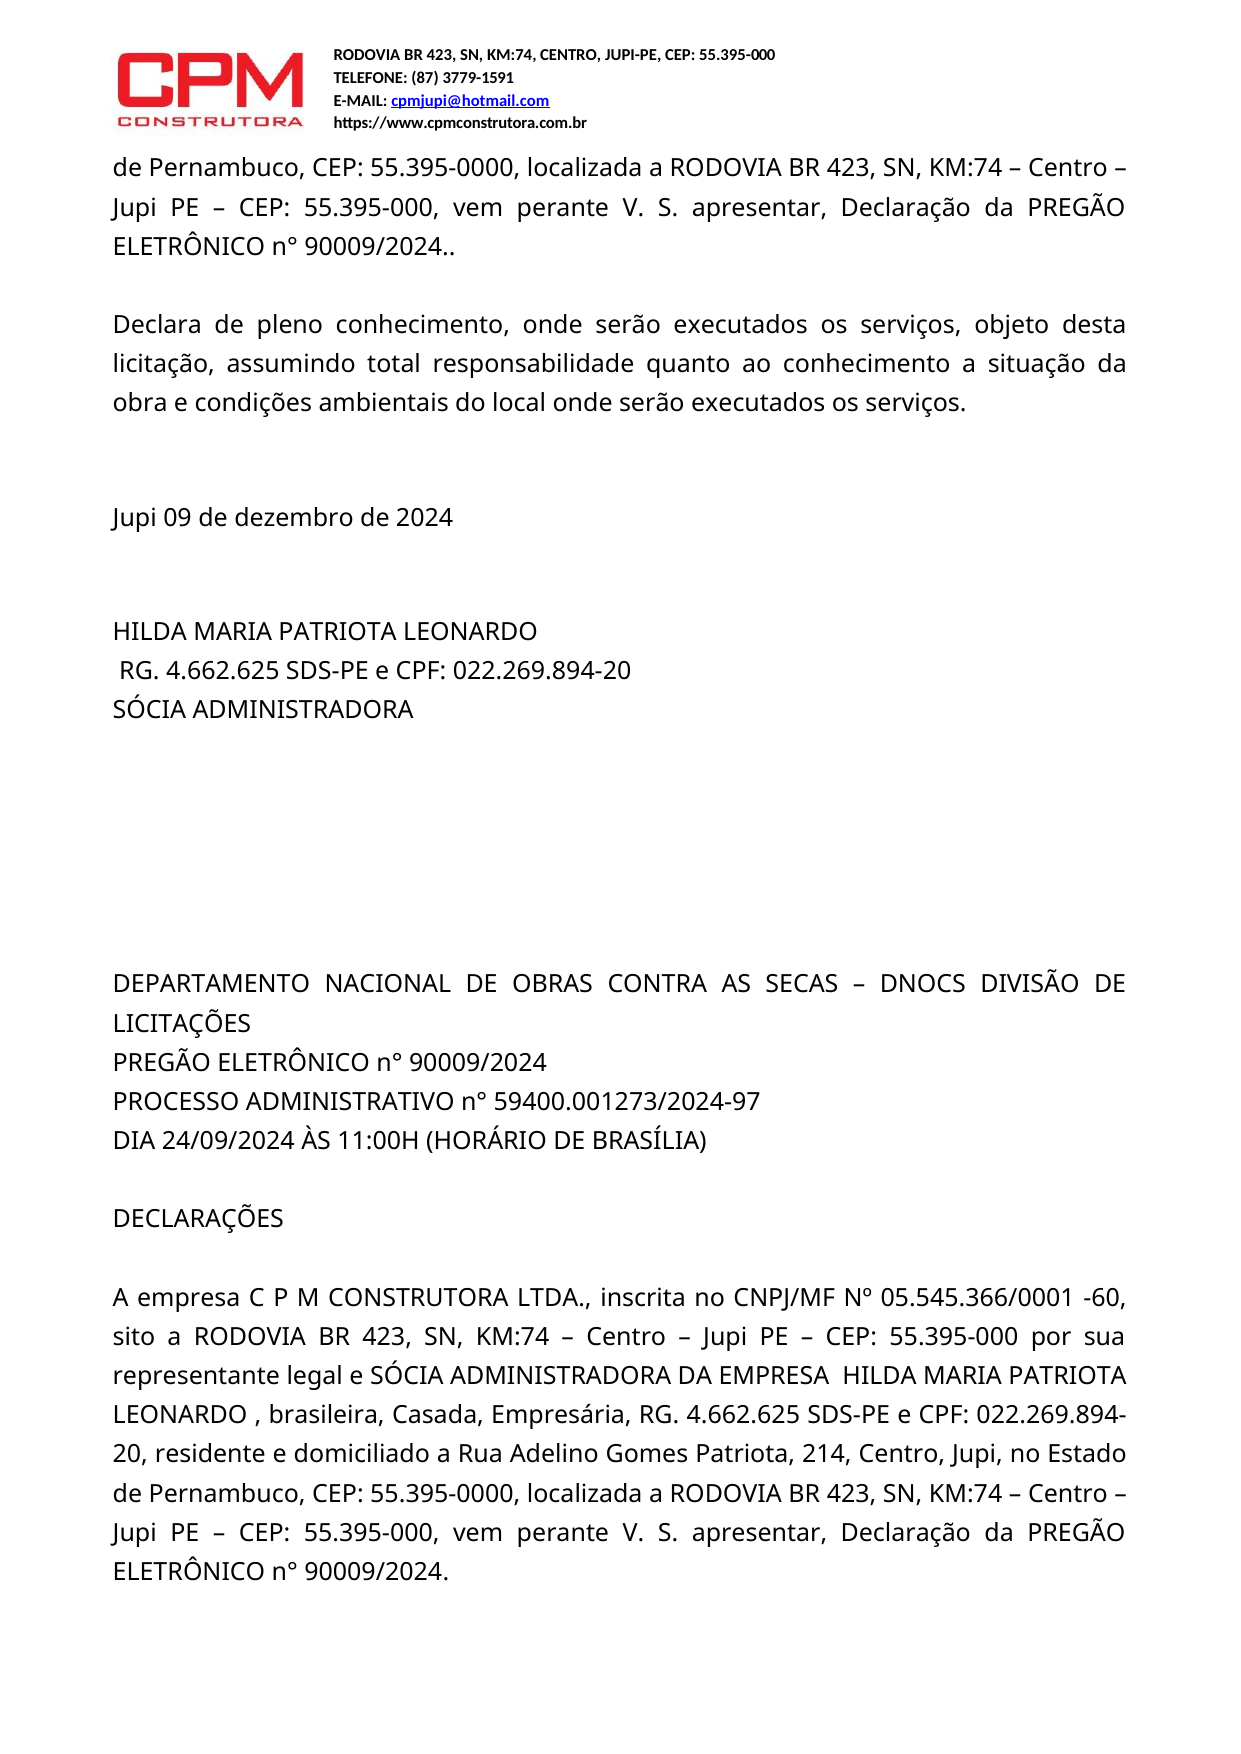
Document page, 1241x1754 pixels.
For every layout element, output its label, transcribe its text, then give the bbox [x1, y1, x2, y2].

text DIA 24/09/2024 ÀS 11:00H (HORÁRIO DE BRASÍLIA) [112, 1123, 1128, 1157]
text RG. 4.662.625 SDS-PE e CPF: 022.269.894-20 [112, 653, 1128, 687]
text HILDA MARIA PATRIOTA LEONARDO [112, 613, 1128, 648]
text DEPARTAMENTO NACIONAL DE OBRAS CONTRA AS SECAS – DNOCS DIVISÃO DE LICITAÇÕES [112, 966, 1128, 1039]
text SÓCIA ADMINISTRADORA [112, 692, 1128, 726]
picture [111, 50, 305, 137]
text PROCESSO ADMINISTRATIVO n° 59400.001273/2024-97 [112, 1083, 1128, 1118]
text Declara de pleno conhecimento, onde serão executados os serviços, objeto desta licitação, assumindo total responsabilidade quanto ao conhecimento a situação da obra e condições ambientais do local onde serão executados os serviços. [112, 307, 1128, 419]
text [112, 150, 1128, 262]
text A empresa C P M CONSTRUTORA LTDA., inscrita no CNPJ/MF Nº 05.545.366/0001 -60, sito a RODOVIA BR 423, SN, KM:74 – Centro – Jupi PE – CEP: 55.395-000 por sua representante legal e SÓCIA ADMINISTRADORA DA EMPRESA HILDA MARIA PATRIOTA LEONARDO , brasileira, Casada, Empresária, RG. 4.662.625 SDS-PE e CPF: 022.269.894-20, residente e domiciliado a Rua Adelino Gomes Patriota, 214, Centro, Jupi, no Estado de Pernambuco, CEP: 55.395-0000, localizada a RODOVIA BR 423, SN, KM:74 – Centro – Jupi PE – CEP: 55.395-000, vem perante V. S. apresentar, Declaração da PREGÃO ELETRÔNICO n° 90009/2024. [112, 1279, 1128, 1588]
text DECLARAÇÕES [112, 1201, 1128, 1235]
text Jupi 09 de dezembro de 2024 [112, 499, 1128, 533]
text PREGÃO ELETRÔNICO n° 90009/2024 [112, 1044, 1128, 1078]
